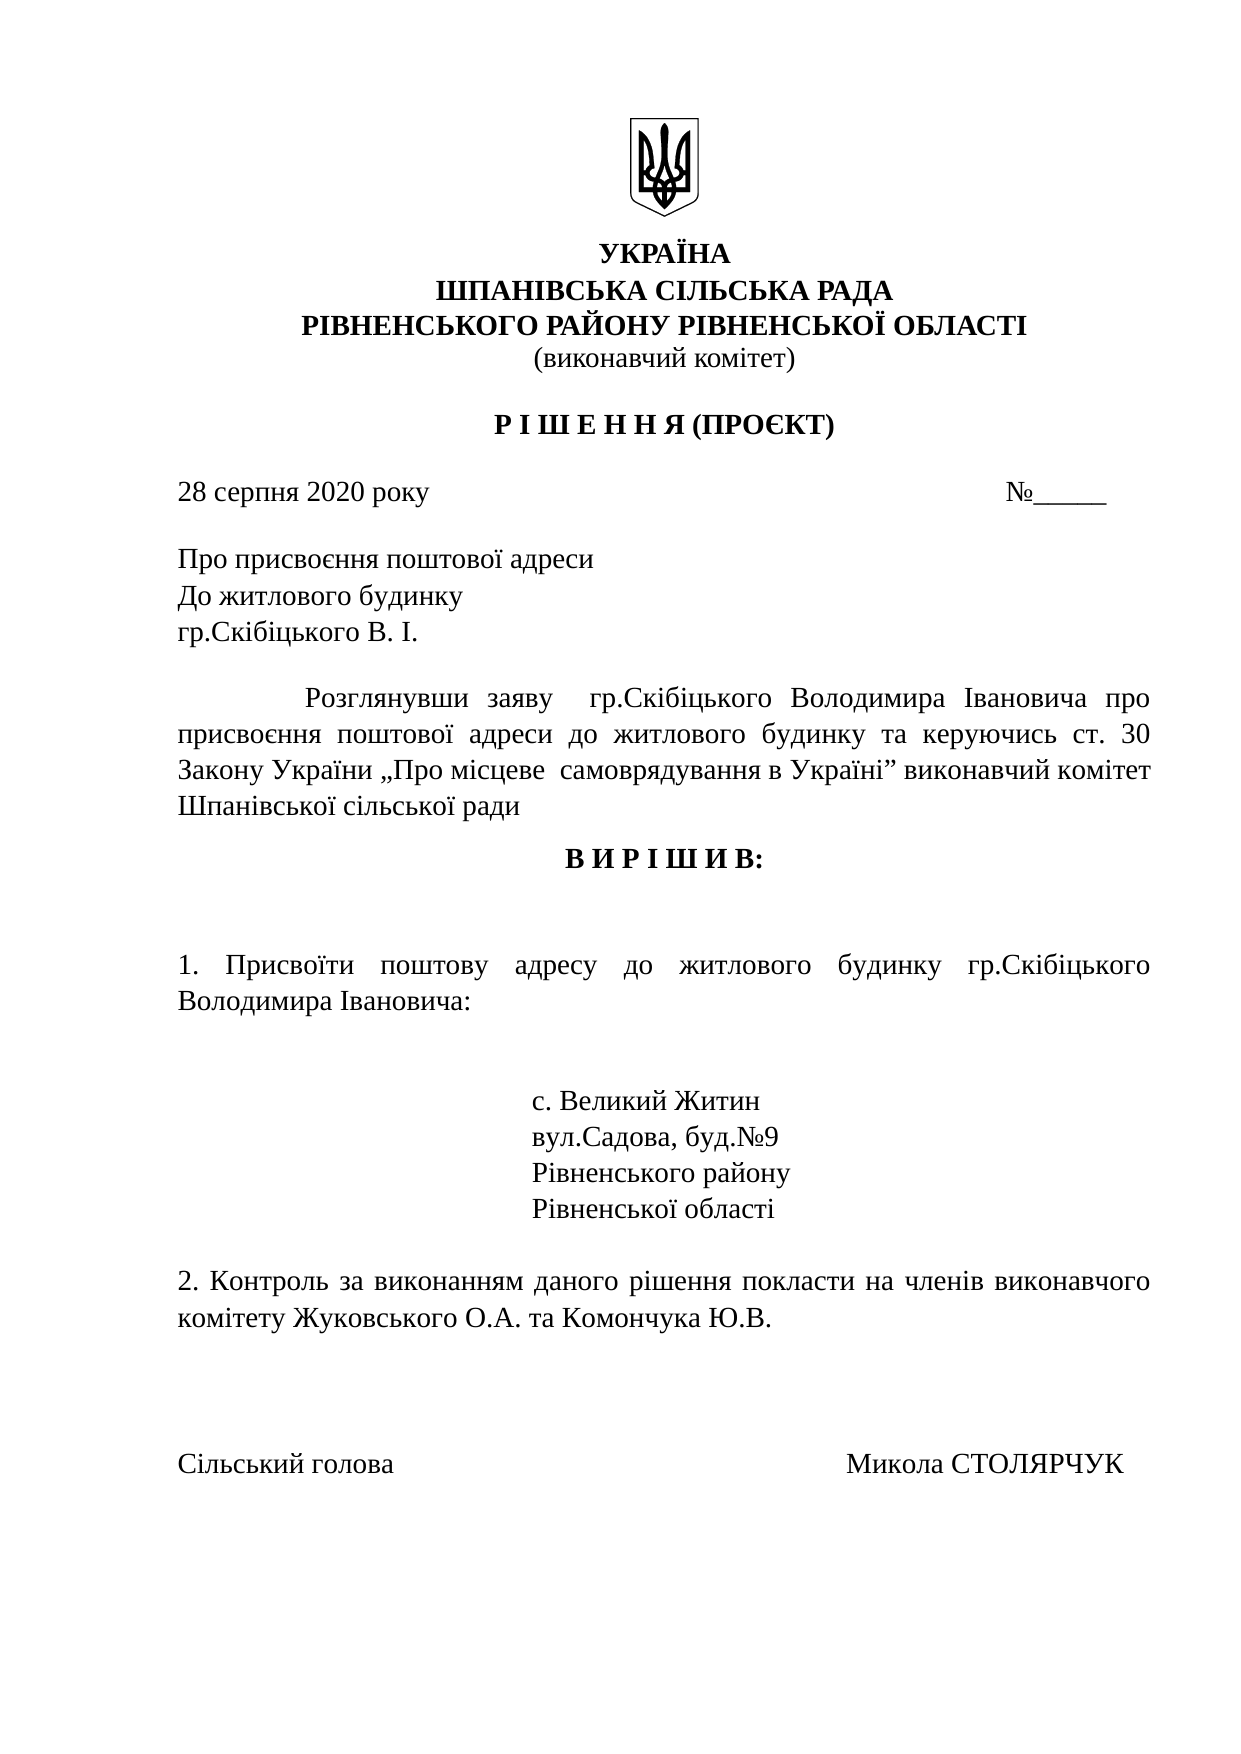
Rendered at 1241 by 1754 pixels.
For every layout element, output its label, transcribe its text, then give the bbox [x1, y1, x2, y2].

text (виконавчий комітет) [177, 340, 1152, 374]
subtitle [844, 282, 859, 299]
text Р І Ш Е Н Н Я (ПРОЄКТ) [177, 407, 1152, 441]
text До житлового будинку [177, 578, 1152, 611]
text 28 серпня 2020 року №_____ [177, 474, 1152, 508]
text Сільський голова Микола СТОЛЯРЧУК [177, 1446, 1152, 1480]
text Україна [177, 236, 1152, 269]
text Про присвоєння поштової адреси [177, 541, 1152, 575]
text с. Великий Житин [177, 1083, 1152, 1116]
subtitle ШПАНІВСЬКА сільська рада [177, 282, 853, 305]
text 2. Контроль за виконанням даного рішення покласти на членів виконавчого комітету Жуковського О.А. та Комончука Ю.В. [177, 1263, 1152, 1333]
text Рівненської області [177, 1191, 1152, 1225]
text Розглянувши заяву гр.Скібіцького Володимира Івановича про присвоєння поштової адреси до житлового будинку та керуючись ст. 30 Закону України „Про місцеве самоврядування в Україні” виконавчий комітет Шпанівської сільської ради [177, 680, 1152, 822]
subtitle ШПАНІВСЬКА сільська рада [871, 282, 1152, 305]
text гр.Скібіцького В. І. [177, 614, 1152, 647]
text 1. Присвоїти поштову адресу до житлового будинку гр.Скібіцького Володимира Івановича: [177, 947, 1152, 1017]
text В И Р І Ш И В: [177, 841, 1152, 875]
text РІВНЕНСЬКОГО РАЙОНУ РІВНЕНСЬКОЇ ОБЛАСТІ [177, 317, 1152, 340]
text вул.Садова, буд.№9 [177, 1119, 1152, 1152]
text Рівненського району [177, 1155, 1152, 1189]
